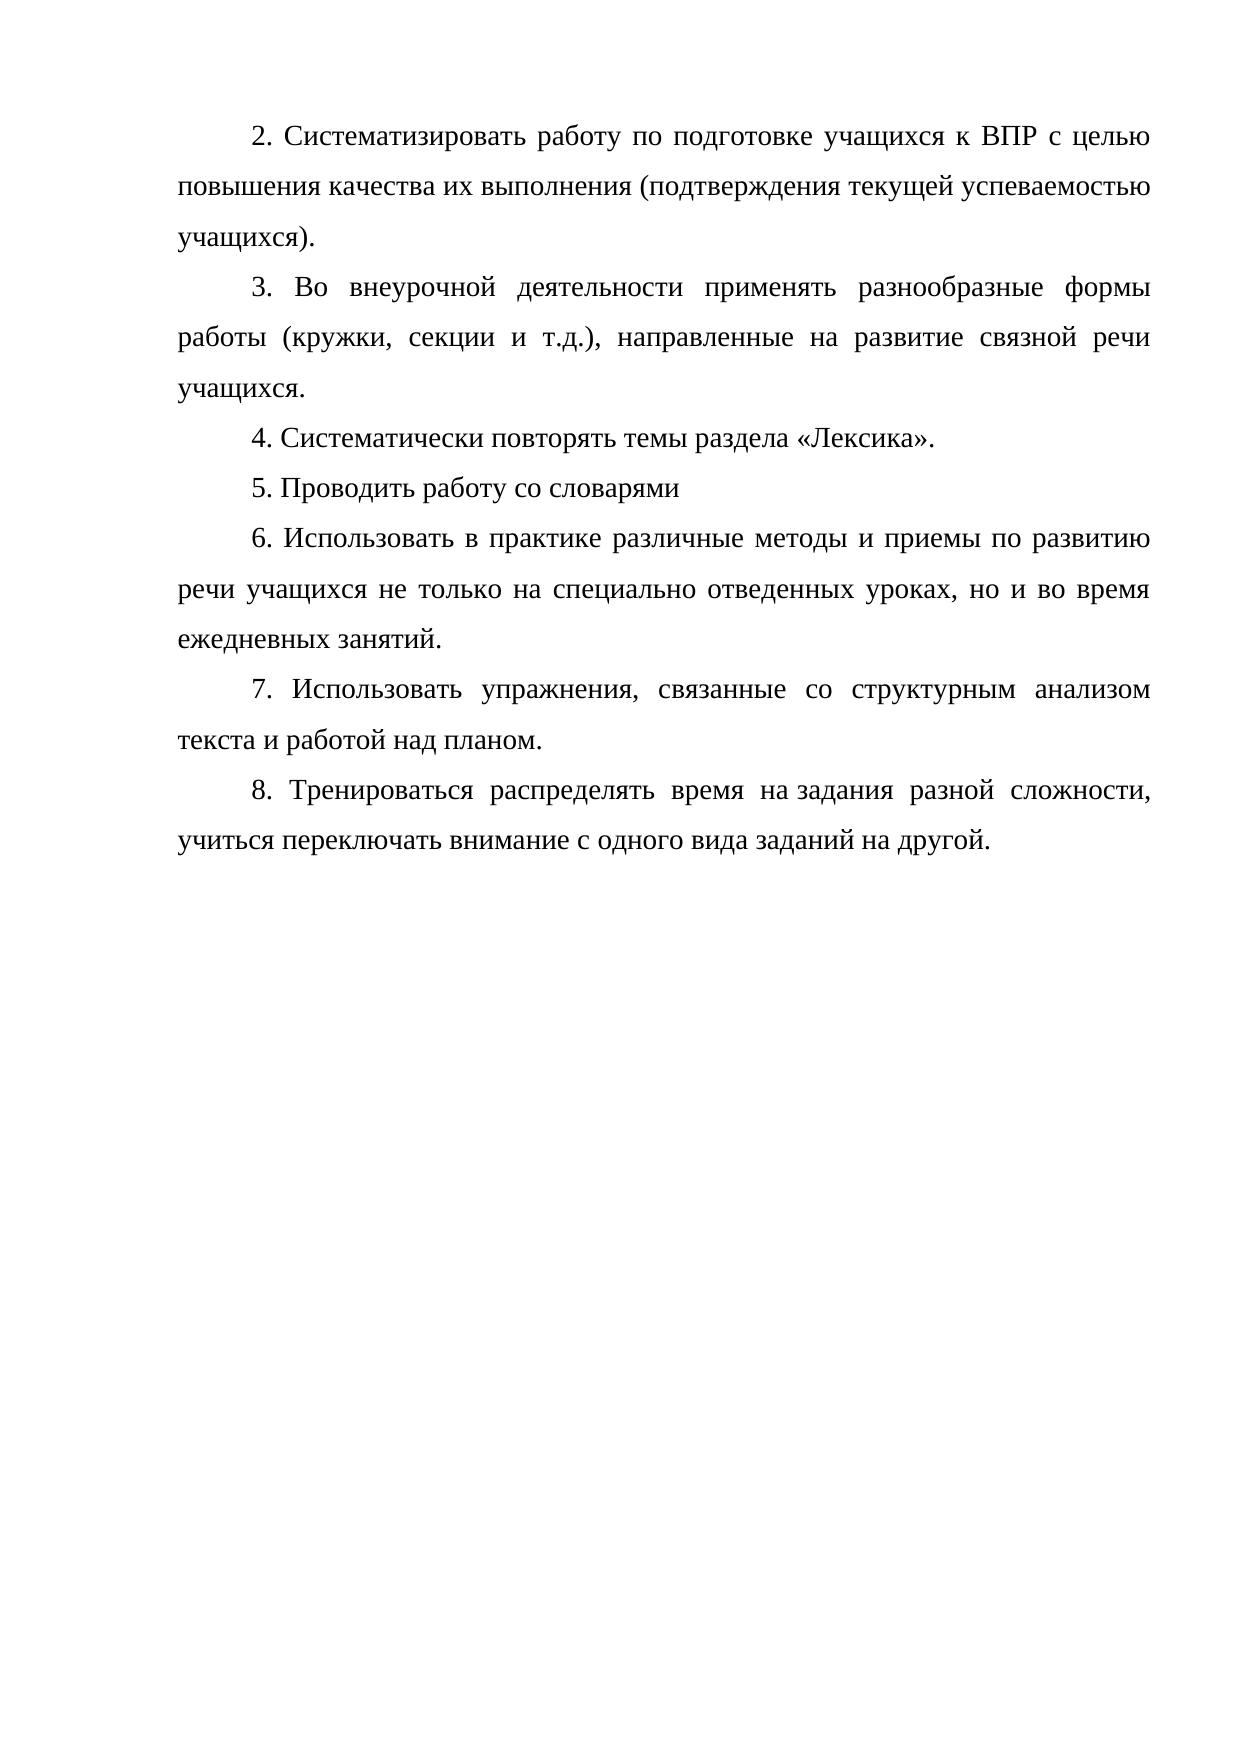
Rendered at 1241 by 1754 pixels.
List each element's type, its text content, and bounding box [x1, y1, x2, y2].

text 4. Систематически повторять темы раздела «Лексика». [177, 420, 1152, 453]
text 7. Использовать упражнения, связанные со структурным анализом текста и работой над планом. [177, 672, 1152, 755]
text 5. Проводить работу со словарями [177, 470, 1152, 504]
text 8. Тренироваться распределять время на задания разной сложности, учиться переключать внимание с одного вида заданий на другой. [177, 772, 1152, 856]
text 3. Во внеурочной деятельности применять разнообразные формы работы (кружки, секции и т.д.), направленные на развитие связной речи учащихся. [177, 269, 1152, 403]
text 6. Использовать в практике различные методы и приемы по развитию речи учащихся не только на специально отведенных уроках, но и во время ежедневных занятий. [177, 521, 1152, 655]
text 2. Систематизировать работу по подготовке учащихся к ВПР с целью повышения качества их выполнения (подтверждения текущей успеваемостью учащихся). [177, 118, 1152, 252]
